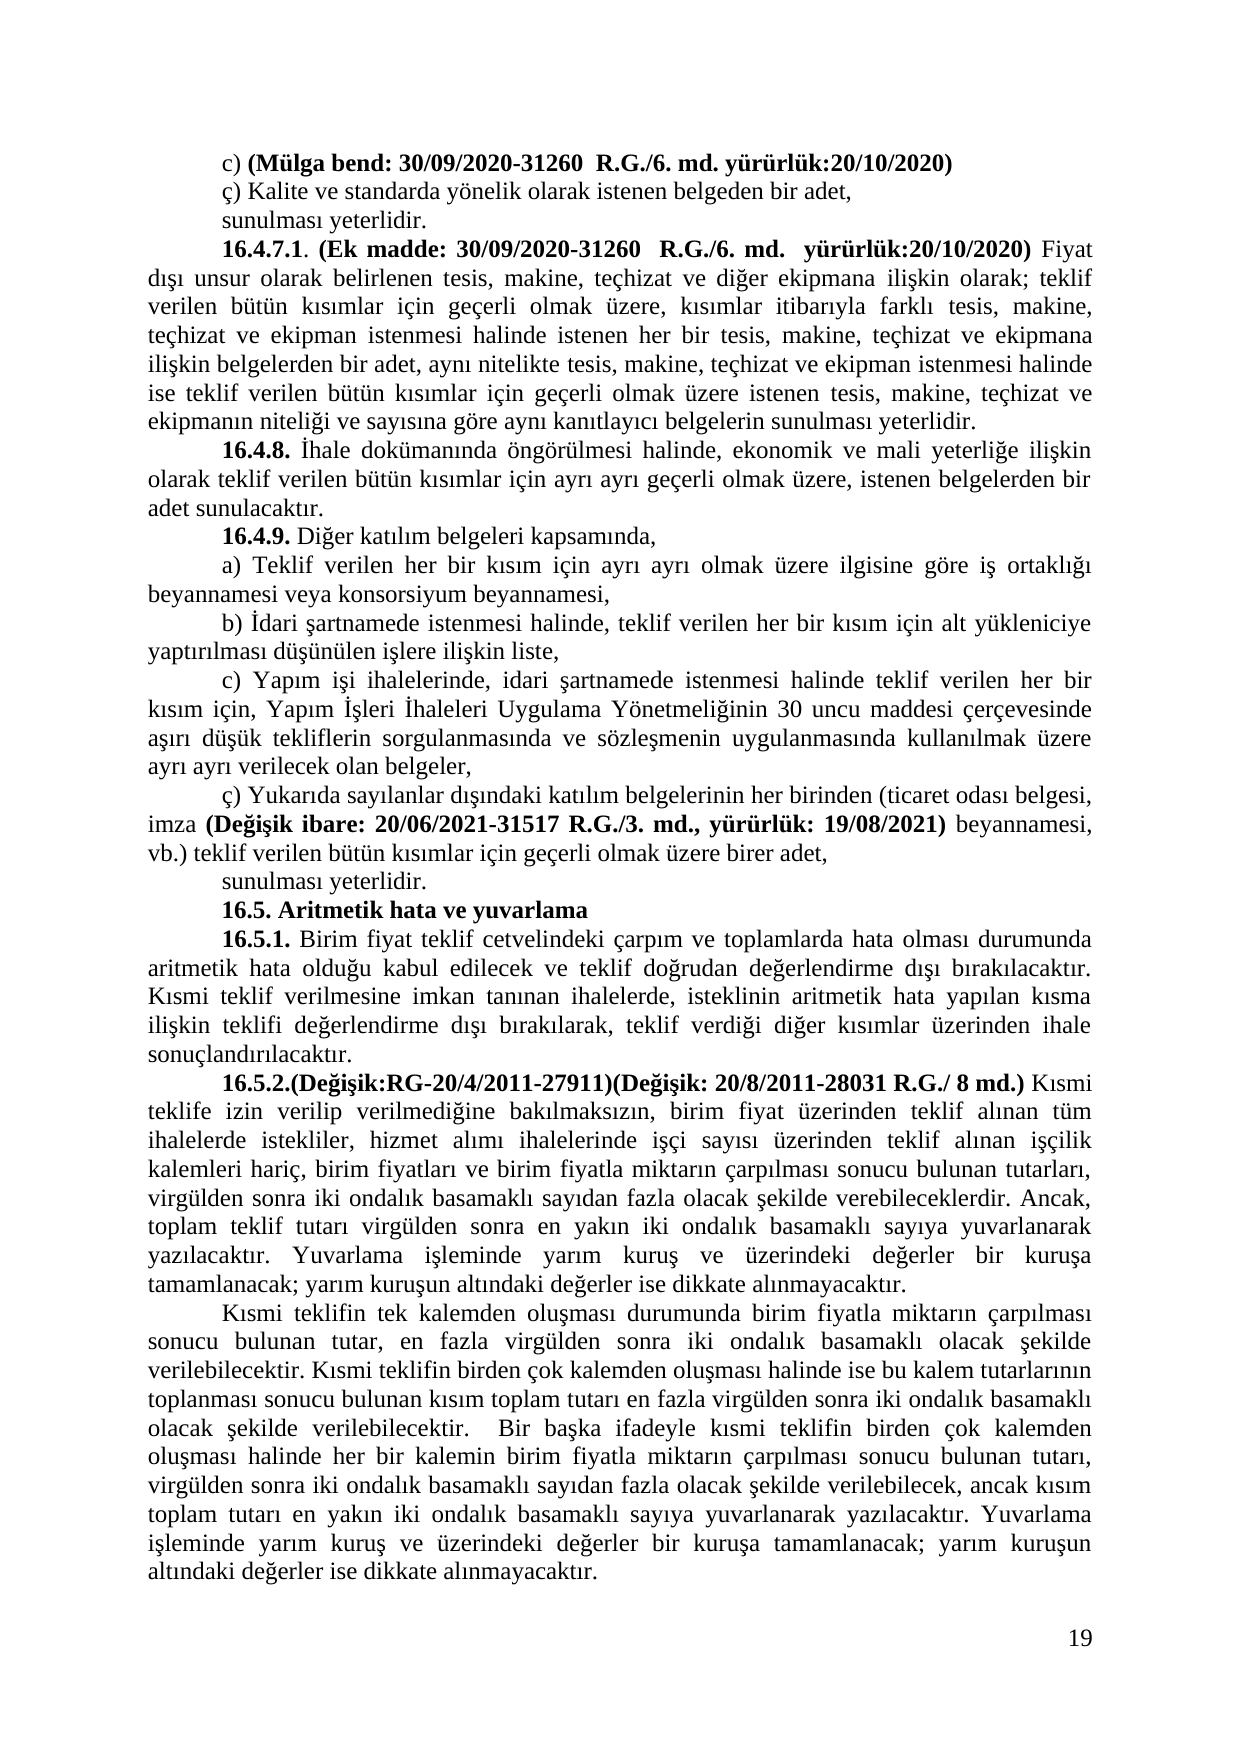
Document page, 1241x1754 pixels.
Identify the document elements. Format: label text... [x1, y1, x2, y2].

text 16.5.1. Birim fiyat teklif cetvelindeki çarpım ve toplamlarda hata olması durumunda aritmetik hata olduğu kabul edilecek ve teklif doğrudan değerlendirme dışı bırakılacaktır. Kısmi teklif verilmesine imkan tanınan ihalelerde, isteklinin aritmetik hata yapılan kısma ilişkin teklifi değerlendirme dışı bırakılarak, teklif verdiği diğer kısımlar üzerinden ihale sonuçlandırılacaktır. [148, 924, 1092, 1068]
text 16.5.2.(Değişik:RG-20/4/2011-27911)(Değişik: 20/8/2011-28031 R.G./ 8 md.) Kısmi teklife izin verilip verilmediğine bakılmaksızın, birim fiyat üzerinden teklif alınan tüm ihalelerde istekliler, hizmet alımı ihalelerinde işçi sayısı üzerinden teklif alınan işçilik kalemleri hariç, birim fiyatları ve birim fiyatla miktarın çarpılması sonucu bulunan tutarları, virgülden sonra iki ondalık basamaklı sayıdan fazla olacak şekilde verebileceklerdir. Ancak, toplam teklif tutarı virgülden sonra en yakın iki ondalık basamaklı sayıya yuvarlanarak yazılacaktır. Yuvarlama işleminde yarım kuruş ve üzerindeki değerler bir kuruşa tamamlanacak; yarım kuruşun altındaki değerler ise dikkate alınmayacaktır. [148, 1068, 1092, 1298]
text a) Teklif verilen her bir kısım için ayrı ayrı olmak üzere ilgisine göre iş ortaklığı beyannamesi veya konsorsiyum beyannamesi, [148, 550, 1092, 608]
subtitle 16.5. Aritmetik hata ve yuvarlama [148, 895, 1092, 924]
text 16.4.9. Diğer katılım belgeleri kapsamında, [148, 521, 1092, 550]
text ç) Kalite ve standarda yönelik olarak istenen belgeden bir adet, [148, 176, 1092, 205]
text sunulması yeterlidir. [148, 866, 1092, 895]
text 16.4.7.1. (Ek madde: 30/09/2020-31260 R.G./6. md. yürürlük:20/10/2020) Fiyat dışı unsur olarak belirlenen tesis, makine, teçhizat ve diğer ekipmana ilişkin olarak; teklif verilen bütün kısımlar için geçerli olmak üzere, kısımlar itibarıyla farklı tesis, makine, teçhizat ve ekipman istenmesi halinde istenen her bir tesis, makine, teçhizat ve ekipmana ilişkin belgelerden bir adet, aynı nitelikte tesis, makine, teçhizat ve ekipman istenmesi halinde ise teklif verilen bütün kısımlar için geçerli olmak üzere istenen tesis, makine, teçhizat ve ekipmanın niteliği ve sayısına göre aynı kanıtlayıcı belgelerin sunulması yeterlidir. [148, 234, 1092, 435]
text ç) Yukarıda sayılanlar dışındaki katılım belgelerinin her birinden (ticaret odası belgesi, imza (Değişik ibare: 20/06/2021-31517 R.G./3. md., yürürlük: 19/08/2021) beyannamesi, vb.) teklif verilen bütün kısımlar için geçerli olmak üzere birer adet, [148, 780, 1092, 866]
text Kısmi teklifin tek kalemden oluşması durumunda birim fiyatla miktarın çarpılması sonucu bulunan tutar, en fazla virgülden sonra iki ondalık basamaklı olacak şekilde verilebilecektir. Kısmi teklifin birden çok kalemden oluşması halinde ise bu kalem tutarlarının toplanması sonucu bulunan kısım toplam tutarı en fazla virgülden sonra iki ondalık basamaklı olacak şekilde verilebilecektir. Bir başka ifadeyle kısmi teklifin birden çok kalemden oluşması halinde her bir kalemin birim fiyatla miktarın çarpılması sonucu bulunan tutarı, virgülden sonra iki ondalık basamaklı sayıdan fazla olacak şekilde verilebilecek, ancak kısım toplam tutarı en yakın iki ondalık basamaklı sayıya yuvarlanarak yazılacaktır. Yuvarlama işleminde yarım kuruş ve üzerindeki değerler bir kuruşa tamamlanacak; yarım kuruşun altındaki değerler ise dikkate alınmayacaktır. [148, 1298, 1092, 1585]
text 16.4.8. İhale dokümanında öngörülmesi halinde, ekonomik ve mali yeterliğe ilişkin olarak teklif verilen bütün kısımlar için ayrı ayrı geçerli olmak üzere, istenen belgelerden bir adet sunulacaktır. [148, 435, 1092, 521]
text b) İdari şartnamede istenmesi halinde, teklif verilen her bir kısım için alt yükleniciye yaptırılması düşünülen işlere ilişkin liste, [148, 608, 1092, 665]
text c) Yapım işi ihalelerinde, idari şartnamede istenmesi halinde teklif verilen her bir kısım için, Yapım İşleri İhaleleri Uygulama Yönetmeliğinin 30 uncu maddesi çerçevesinde aşırı düşük tekliflerin sorgulanmasında ve sözleşmenin uygulanmasında kullanılmak üzere ayrı ayrı verilecek olan belgeler, [148, 665, 1092, 780]
text c) (Mülga bend: 30/09/2020-31260 R.G./6. md. yürürlük:20/10/2020) [148, 148, 1092, 176]
text sunulması yeterlidir. [148, 205, 1092, 234]
